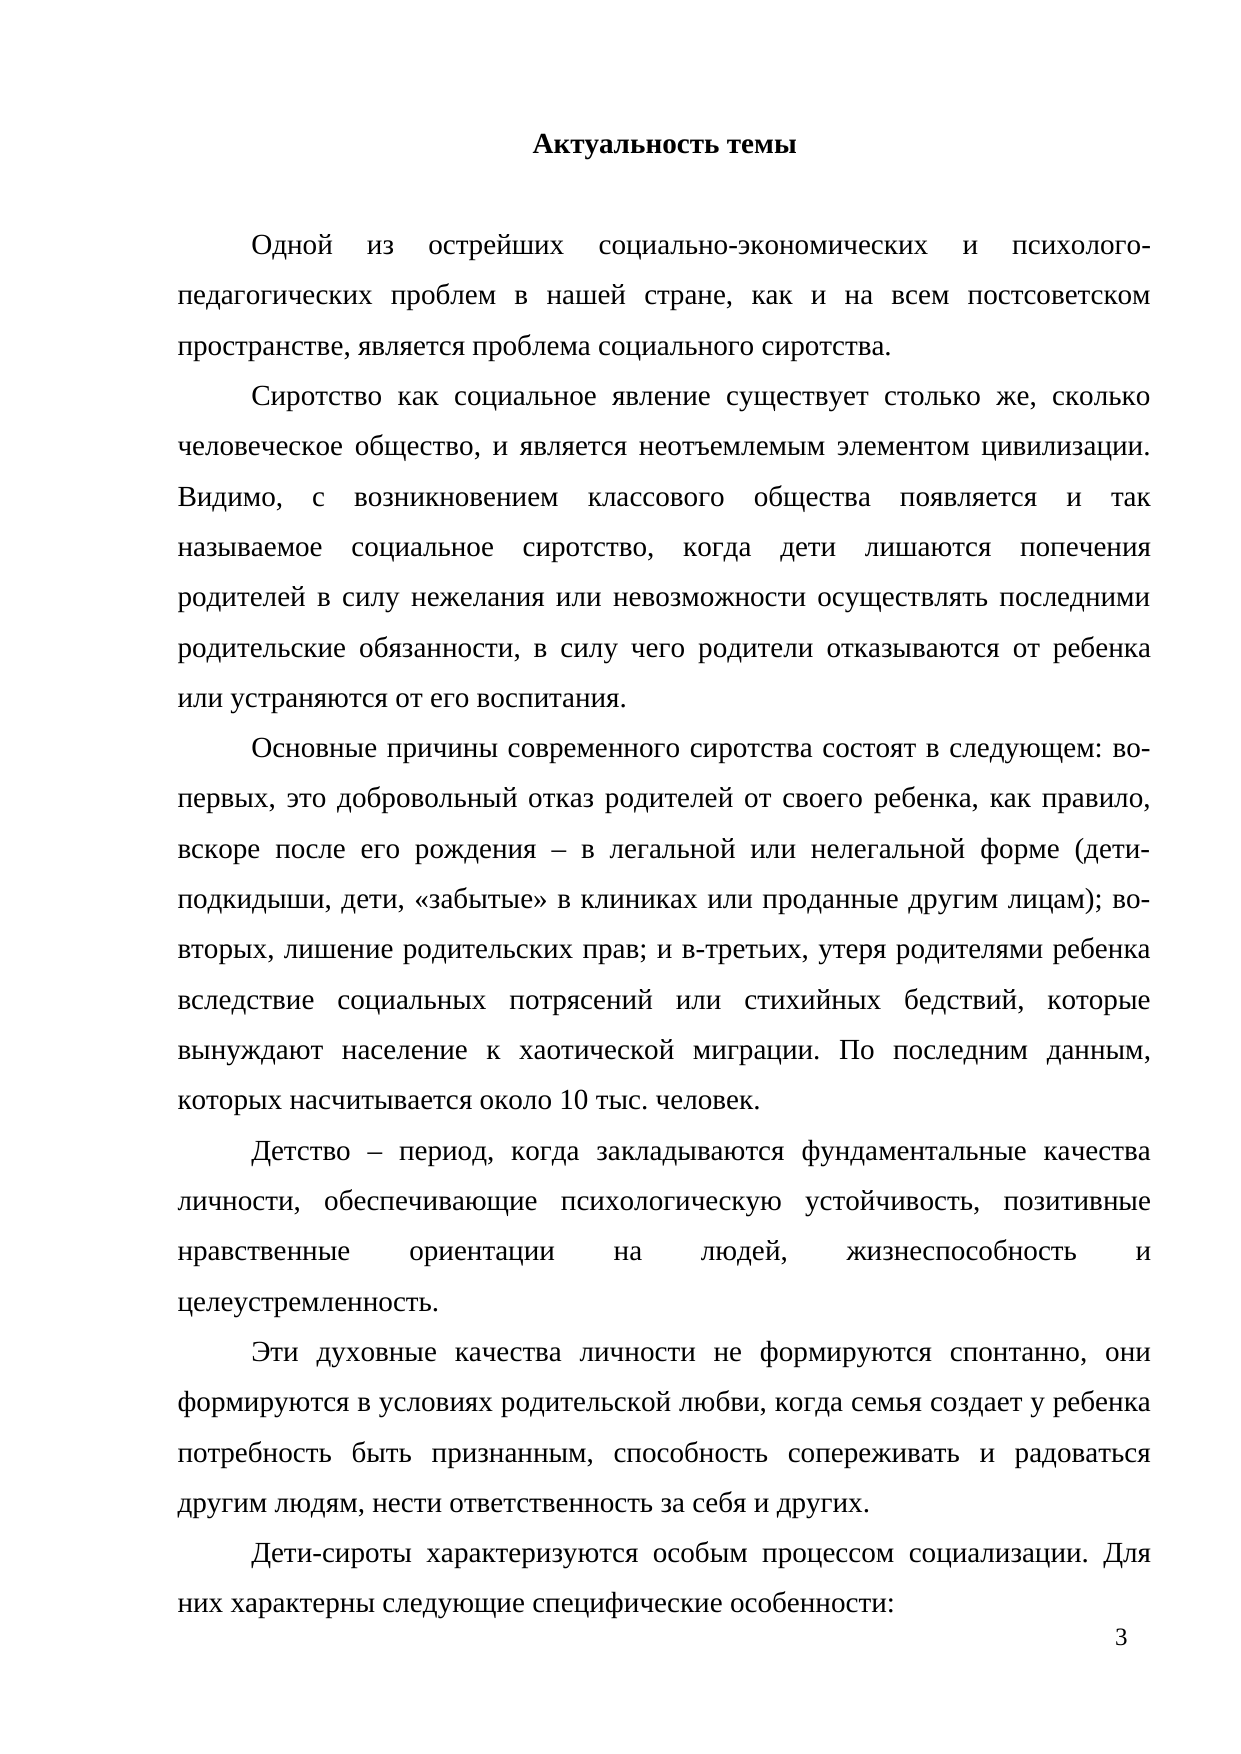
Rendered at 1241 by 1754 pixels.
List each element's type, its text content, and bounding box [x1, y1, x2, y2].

text Основные причины современного сиротства состоят в следующем: во-первых, это добровольный отказ родителей от своего ребенка, как правило, вскоре после его рождения – в легальной или нелегальной форме (дети-подкидыши, дети, «забытые» в клиниках или проданные другим лицам); во-вторых, лишение родительских прав; и в-третьих, утеря родителями ребенка вследствие социальных потрясений или стихийных бедствий, которые вынуждают население к хаотической миграции. По последним данным, которых насчитывается около 10 тыс. человек. [177, 730, 1152, 1116]
text Сиротство как социальное явление существует столько же, сколько человеческое общество, и является неотъемлемым элементом цивилизации. Видимо, с возникновением классового общества появляется и так называемое социальное сиротство, когда дети лишаются попечения родителей в силу нежелания или невозможности осуществлять последними родительские обязанности, в силу чего родители отказываются от ребенка или устраняются от его воспитания. [177, 378, 1152, 713]
text Эти духовные качества личности не формируются спонтанно, они формируются в условиях родительской любви, когда семья создает у ребенка потребность быть признанным, способность сопереживать и радоваться другим людям, нести ответственность за себя и других. [177, 1334, 1152, 1518]
text Одной из острейших социально-экономических и психолого-педагогических проблем в нашей стране, как и на всем постсоветском пространстве, является проблема социального сиротства. [177, 227, 1152, 361]
text Дети-сироты характеризуются особым процессом социализации. Для них характерны следующие специфические особенности: [177, 1535, 1152, 1619]
text Актуальность темы [177, 127, 1152, 160]
text Детство – период, когда закладываются фундаментальные качества личности, обеспечивающие психологическую устойчивость, позитивные нравственные ориентации на людей, жизнеспособность и целеустремленность. [177, 1133, 1152, 1317]
